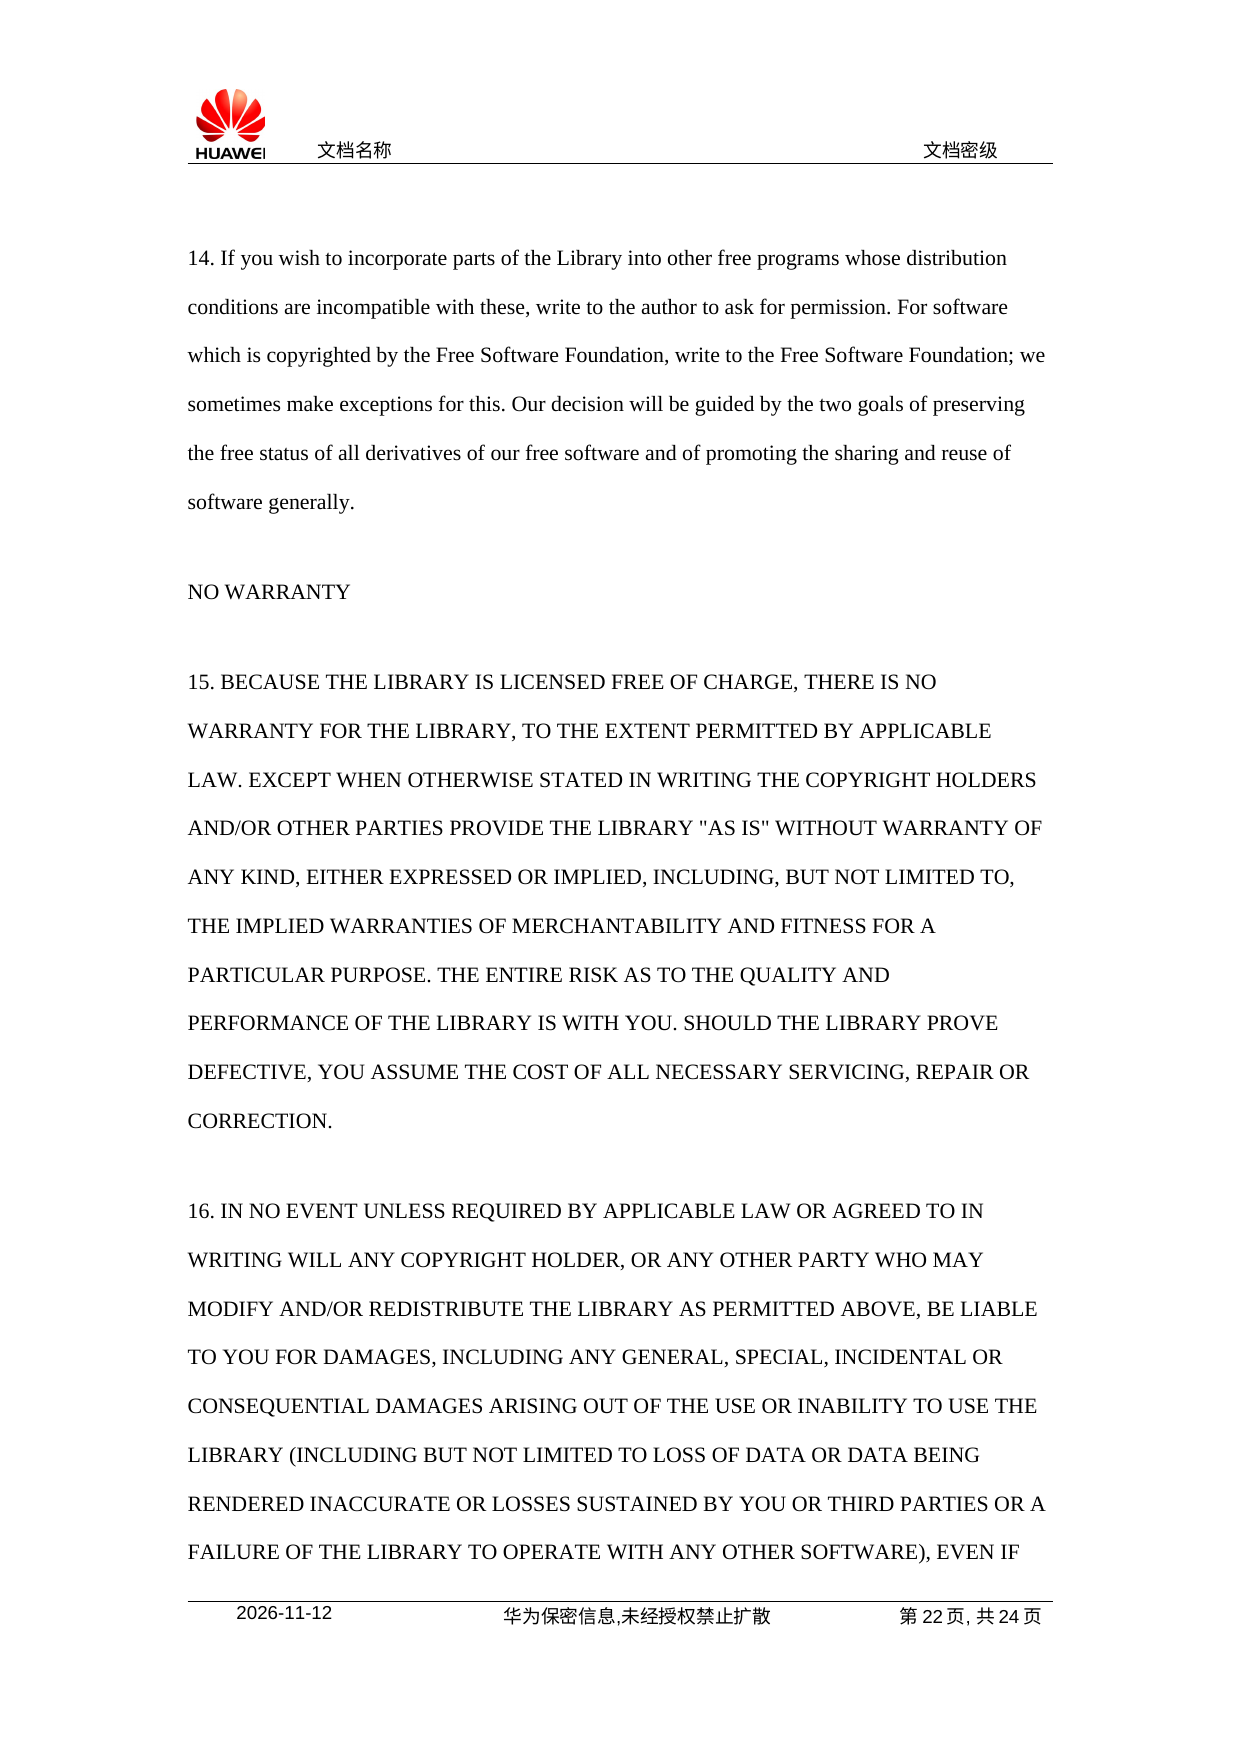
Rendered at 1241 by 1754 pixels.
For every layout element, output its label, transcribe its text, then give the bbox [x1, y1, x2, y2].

text 14. If you wish to incorporate parts of the Library into other free programs whose distribution conditions are incompatible with these, write to the author to ask for permission. For software which is copyrighted by the Free Software Foundation, write to the Free Software Foundation; we sometimes make exceptions for this. Our decision will be guided by the two goals of preserving the free status of all derivatives of our free software and of promoting the sharing and reuse of software generally. [187, 241, 1053, 518]
text 15. BECAUSE THE LIBRARY IS LICENSED FREE OF CHARGE, THERE IS NO WARRANTY FOR THE LIBRARY, TO THE EXTENT PERMITTED BY APPLICABLE LAW. EXCEPT WHEN OTHERWISE STATED IN WRITING THE COPYRIGHT HOLDERS AND/OR OTHER PARTIES PROVIDE THE LIBRARY "AS IS" WITHOUT WARRANTY OF ANY KIND, EITHER EXPRESSED OR IMPLIED, INCLUDING, BUT NOT LIMITED TO, THE IMPLIED WARRANTIES OF MERCHANTABILITY AND FITNESS FOR A PARTICULAR PURPOSE. THE ENTIRE RISK AS TO THE QUALITY AND PERFORMANCE OF THE LIBRARY IS WITH YOU. SHOULD THE LIBRARY PROVE DEFECTIVE, YOU ASSUME THE COST OF ALL NECESSARY SERVICING, REPAIR OR CORRECTION. [187, 666, 1053, 1137]
text NO WARRANTY [187, 575, 1053, 608]
picture [196, 89, 265, 159]
